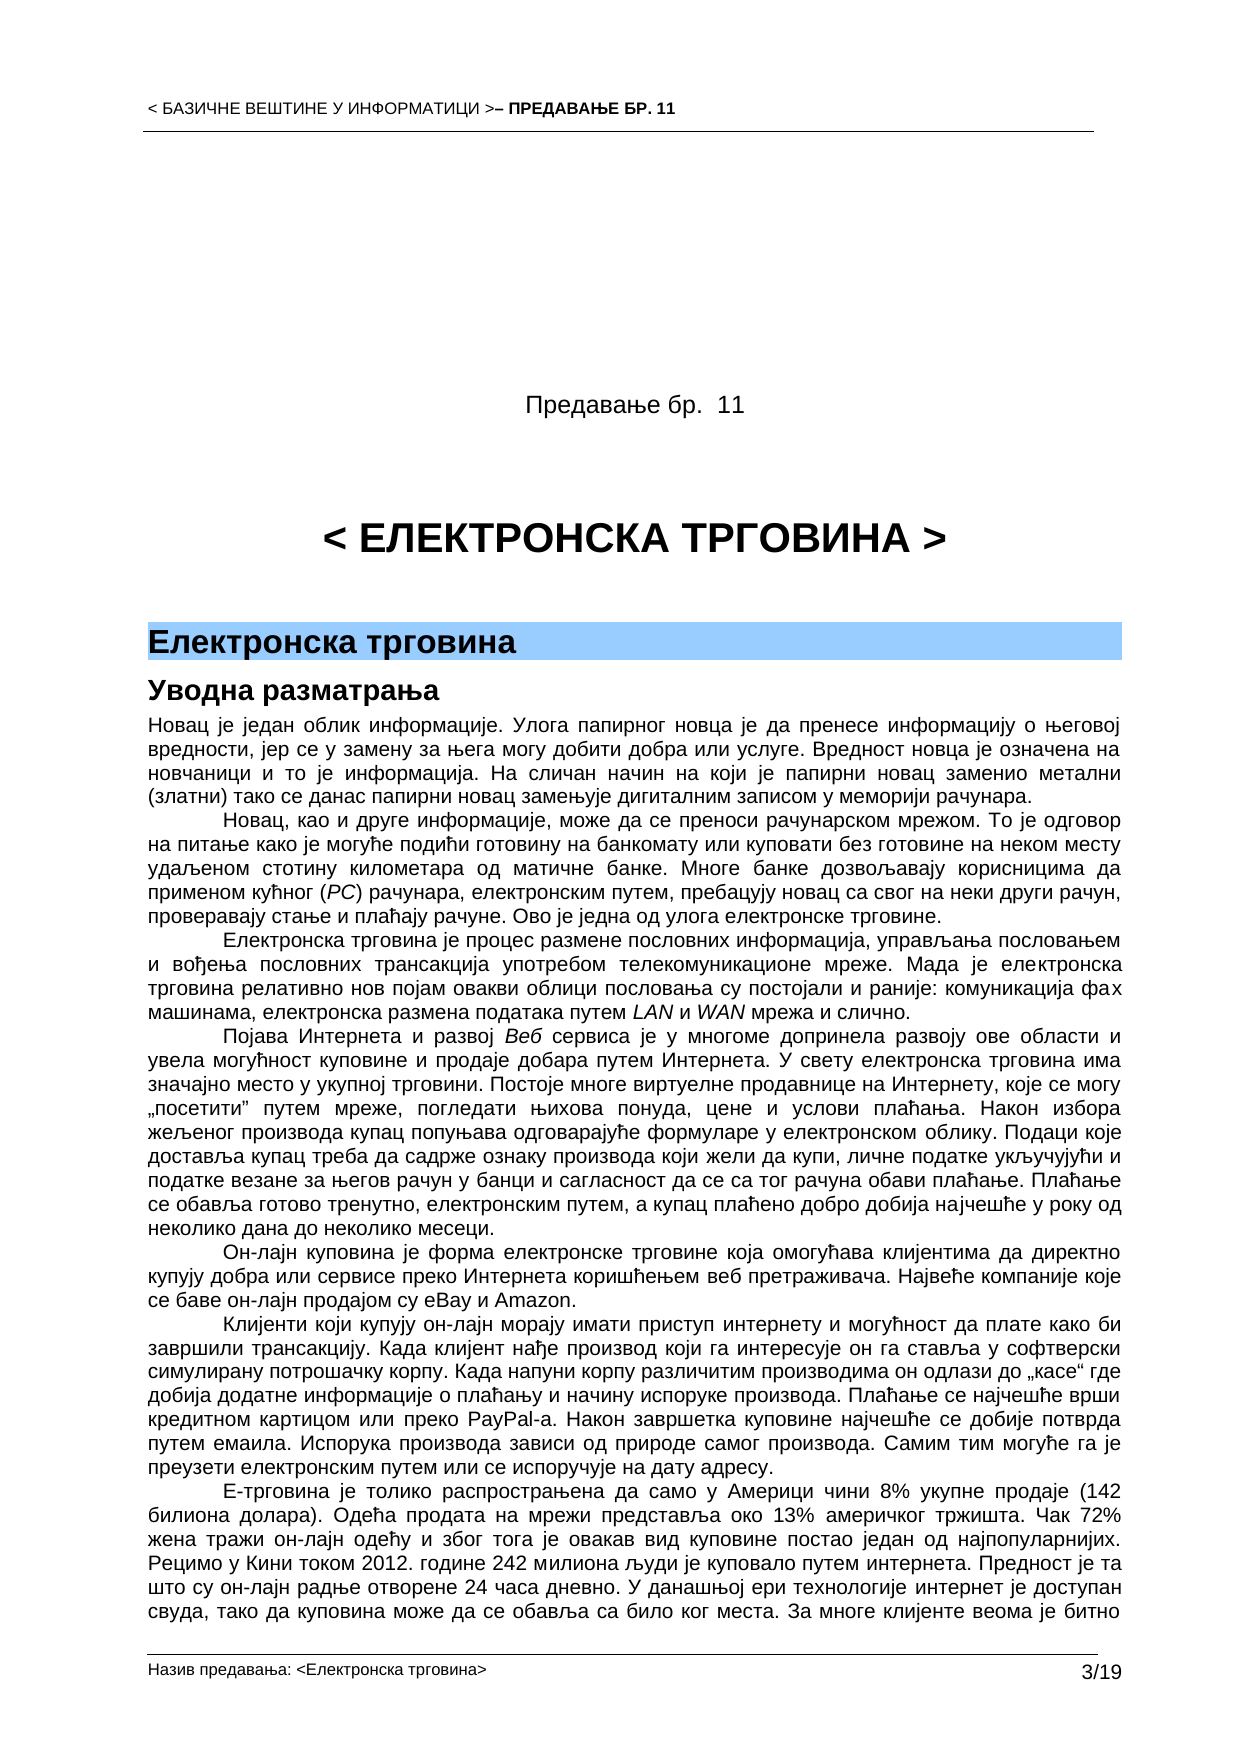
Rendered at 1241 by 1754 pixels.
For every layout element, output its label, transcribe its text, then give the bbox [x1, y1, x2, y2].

text Појава Интернета и развој Веб сервиса је у многоме допринела развоју ове области и увела могућност куповине и продаје добара путем Интернета. У свету електронска трговина има значајно место у укупној трговини. Постоје многе виртуелне продавнице на Интернету, које се могу „посетити” путем мреже, погледати њихова понуда, цене и услови плаћања. Након избора жељеног производа купац попуњава одговарајуће формуларе у електронском облику. Подаци које доставља купац треба да садрже ознаку производа који жели да купи, личне податке укључујући и податке везане за његов рачун у банци и сагласност да се са тог рачуна обави плаћање. Плаћање се обавља готово тренутно, електронским путем, а купац плаћено добро добија најчешће у року од неколико дана до неколико месеци. [148, 1024, 1122, 1239]
subtitle Електронска трговина [148, 622, 1122, 660]
text Новац је један облик информације. Улога папирног новца је да пренесе информацију о његовој вредности, јер се у замену за њега могу добити добра или услуге. Вредност новца је означена на новчаници и то је информација. На сличан начин на који је папирни новац заменио метални (златни) тако се данас папирни новац замењује дигиталним записом у меморији рачунара. [148, 712, 1122, 808]
subtitle Уводна разматрања [148, 673, 1122, 706]
text Он-лајн куповина је форма електронске трговине која омогућава клијентима да директно купују добра или сервисе преко Интернета коришћењем веб претраживача. Највеће компаније које се баве он-лајн продајом су eBay и Amazon. [148, 1239, 1122, 1311]
text Електронска трговина је процес размене пословних информација, управљања пословањем и вођења пословних трансакција употребом телекомуникационе мреже. Мада је електронска трговина релативно нов појам овакви облици пословања су постојали и раније: комуникација фаx машинама, електронска размена података путем и WAN мрежа и слично. [148, 928, 1122, 1024]
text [148, 1479, 1122, 1623]
text Новац, као и друге информације, може да се преноси рачунарском мрежом. То је одговор на питање како је могуће подићи готовину на банкомату или куповати без готовине на неком месту удаљеном стотину километара од матичне банке. Многе банке дозвољавају корисницима да применом кућног (PC) рачунара, електронским путем, пребацују новац са свог на неки други рачун, проверавају стање и плаћају рачуне. Ово је једна од улога електронске трговине. [148, 808, 1122, 928]
text Клијенти који купују он-лајн морају имати приступ интернету и могућност да плате како би завршили трансакцију. Када клијент нађе производ који га интересује он га ставља у софтверски симулирану потрошачку корпу. Када напуни корпу различитим производима он одлази до „касе“ где добија додатне информације о плаћању и начину испоруке производа. Плаћање се најчешће врши кредитном картицом или преко PayPal-а. Након завршетка куповине најчешће се добије потврда путем емаила. Испорука производа зависи од природе самог производа. Самим тим могуће га је преузети електронским путем или се испоручује на дату адресу. [148, 1311, 1122, 1479]
text Предавање бр. 11 [148, 389, 1122, 418]
title < ЕЛЕКТРОНСКА ТРГОВИНА > [148, 513, 1122, 561]
